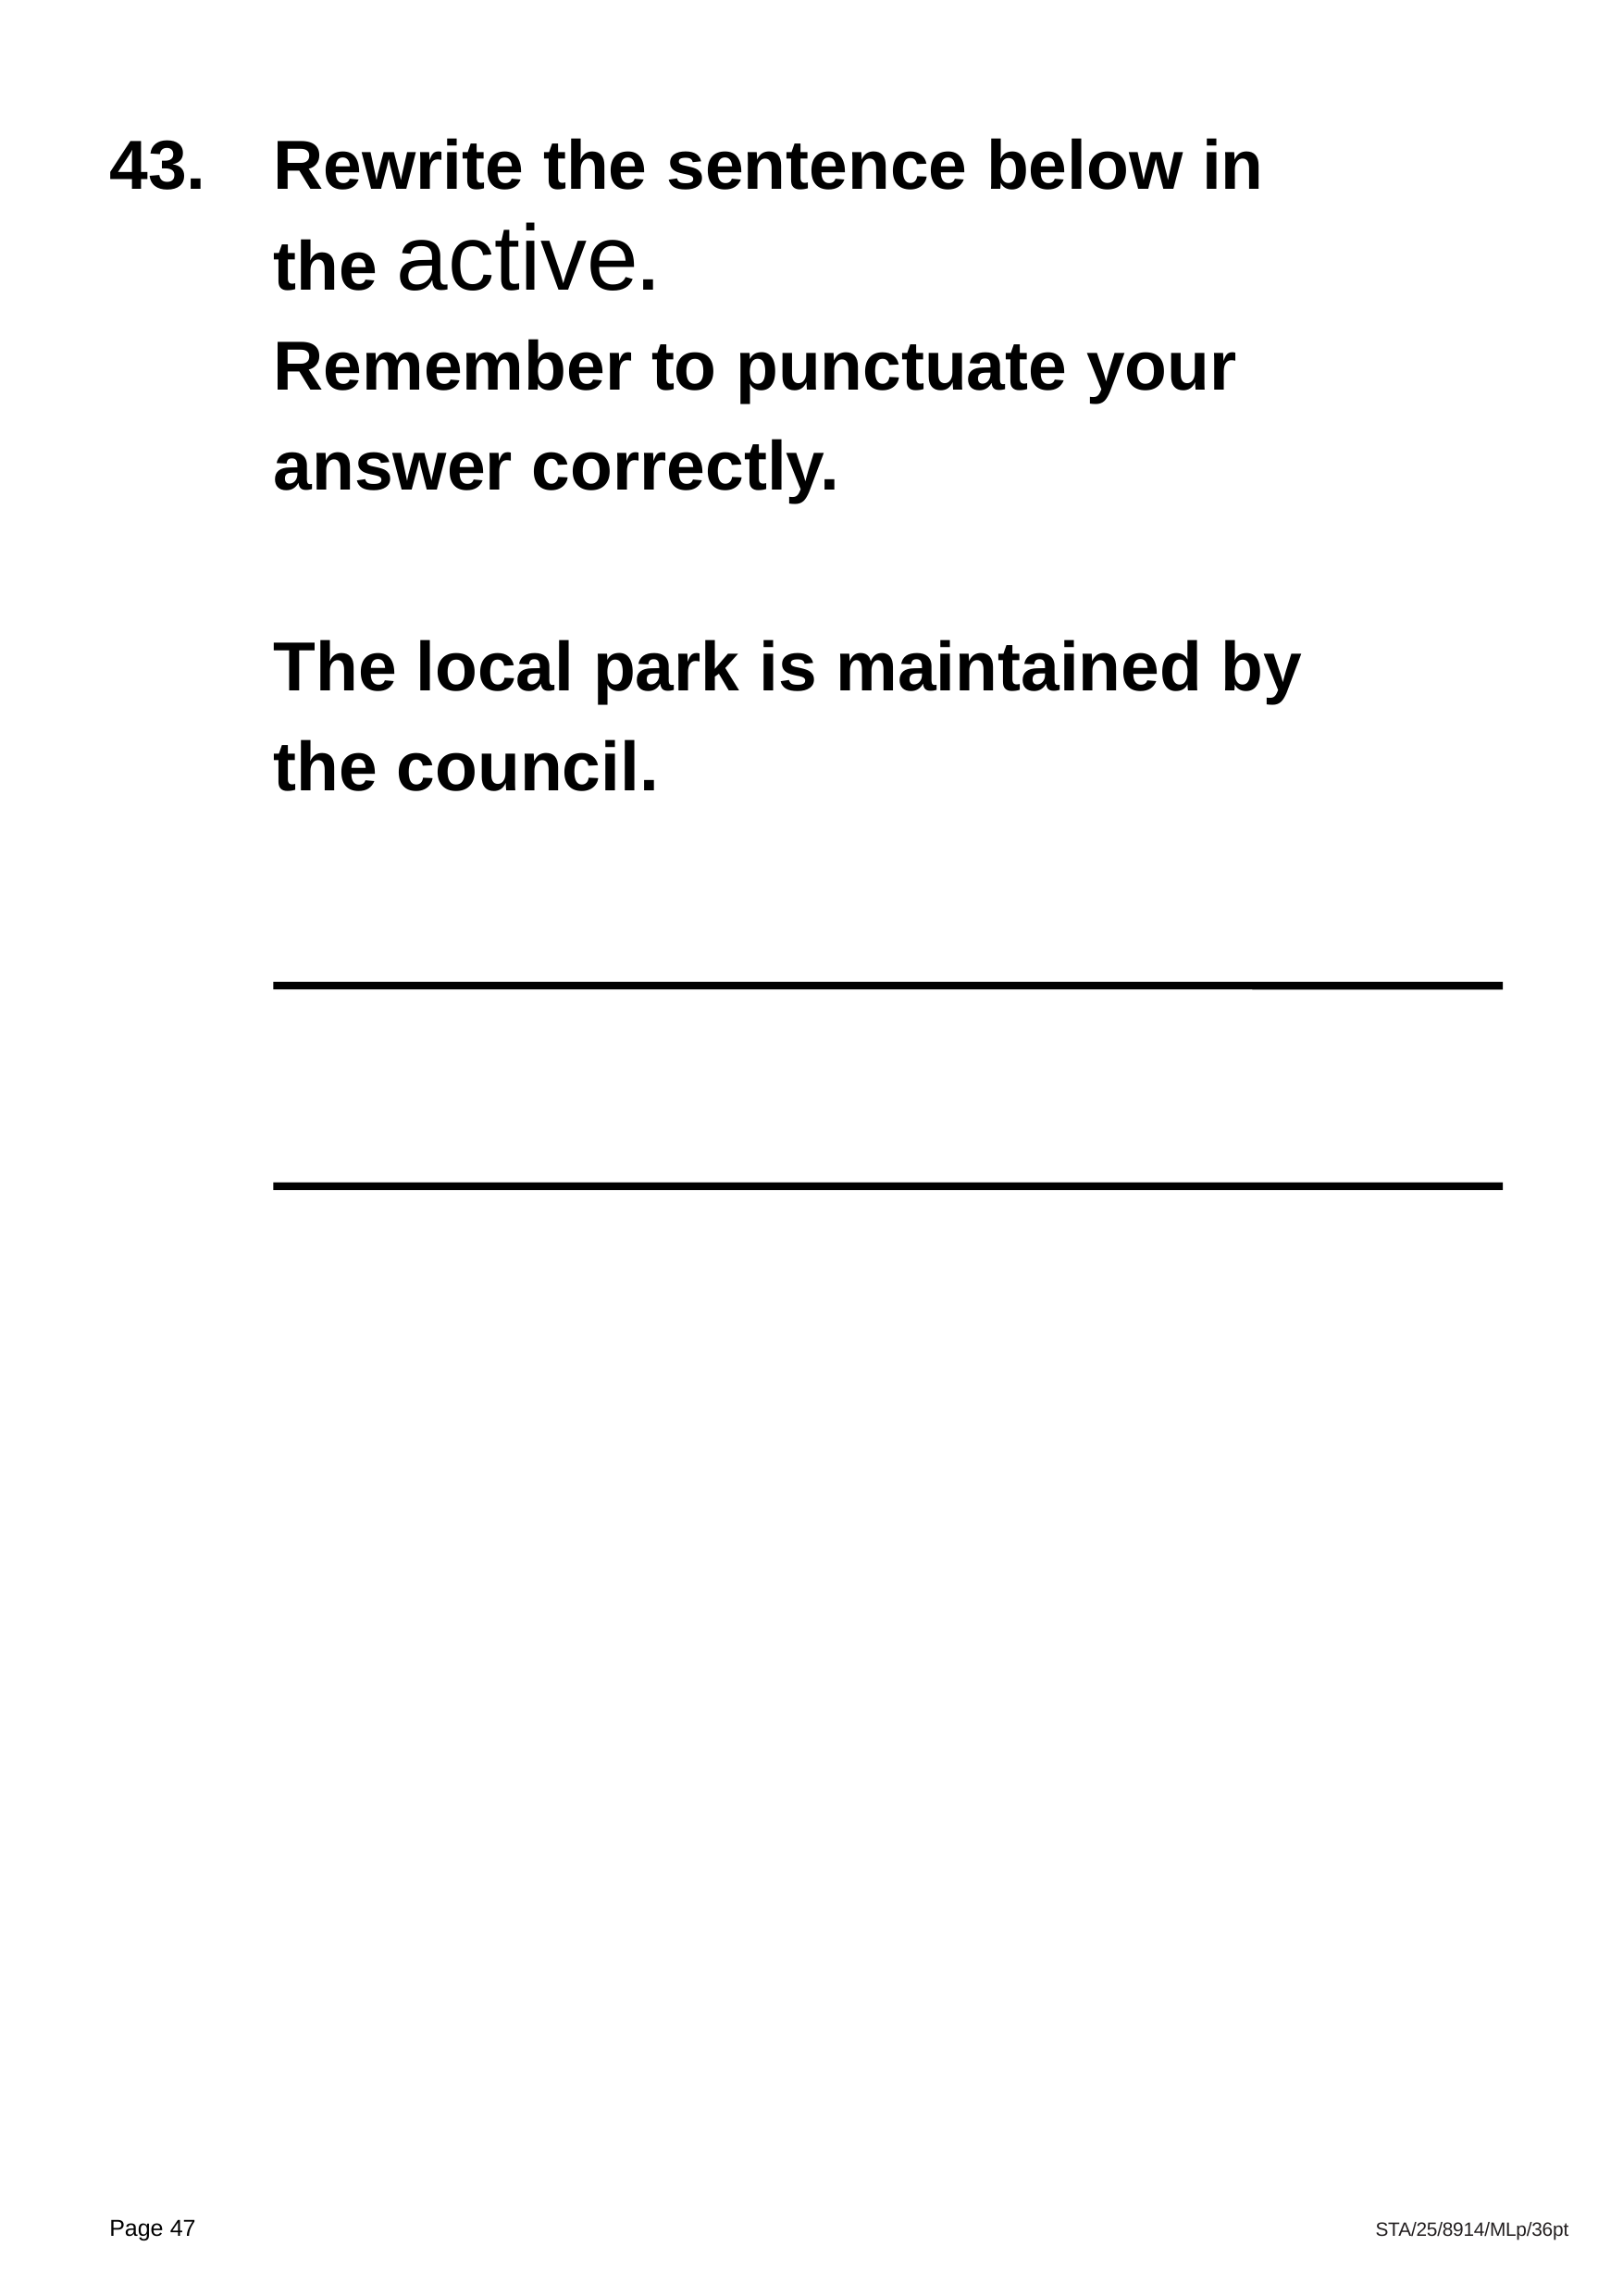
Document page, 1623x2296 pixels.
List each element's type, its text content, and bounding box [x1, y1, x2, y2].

text Rewrite the sentence below in the active. [109, 109, 1514, 310]
list Remember to punctuate your answer correctly. [273, 310, 1514, 510]
text The local park is maintained by the council. [273, 611, 1514, 811]
